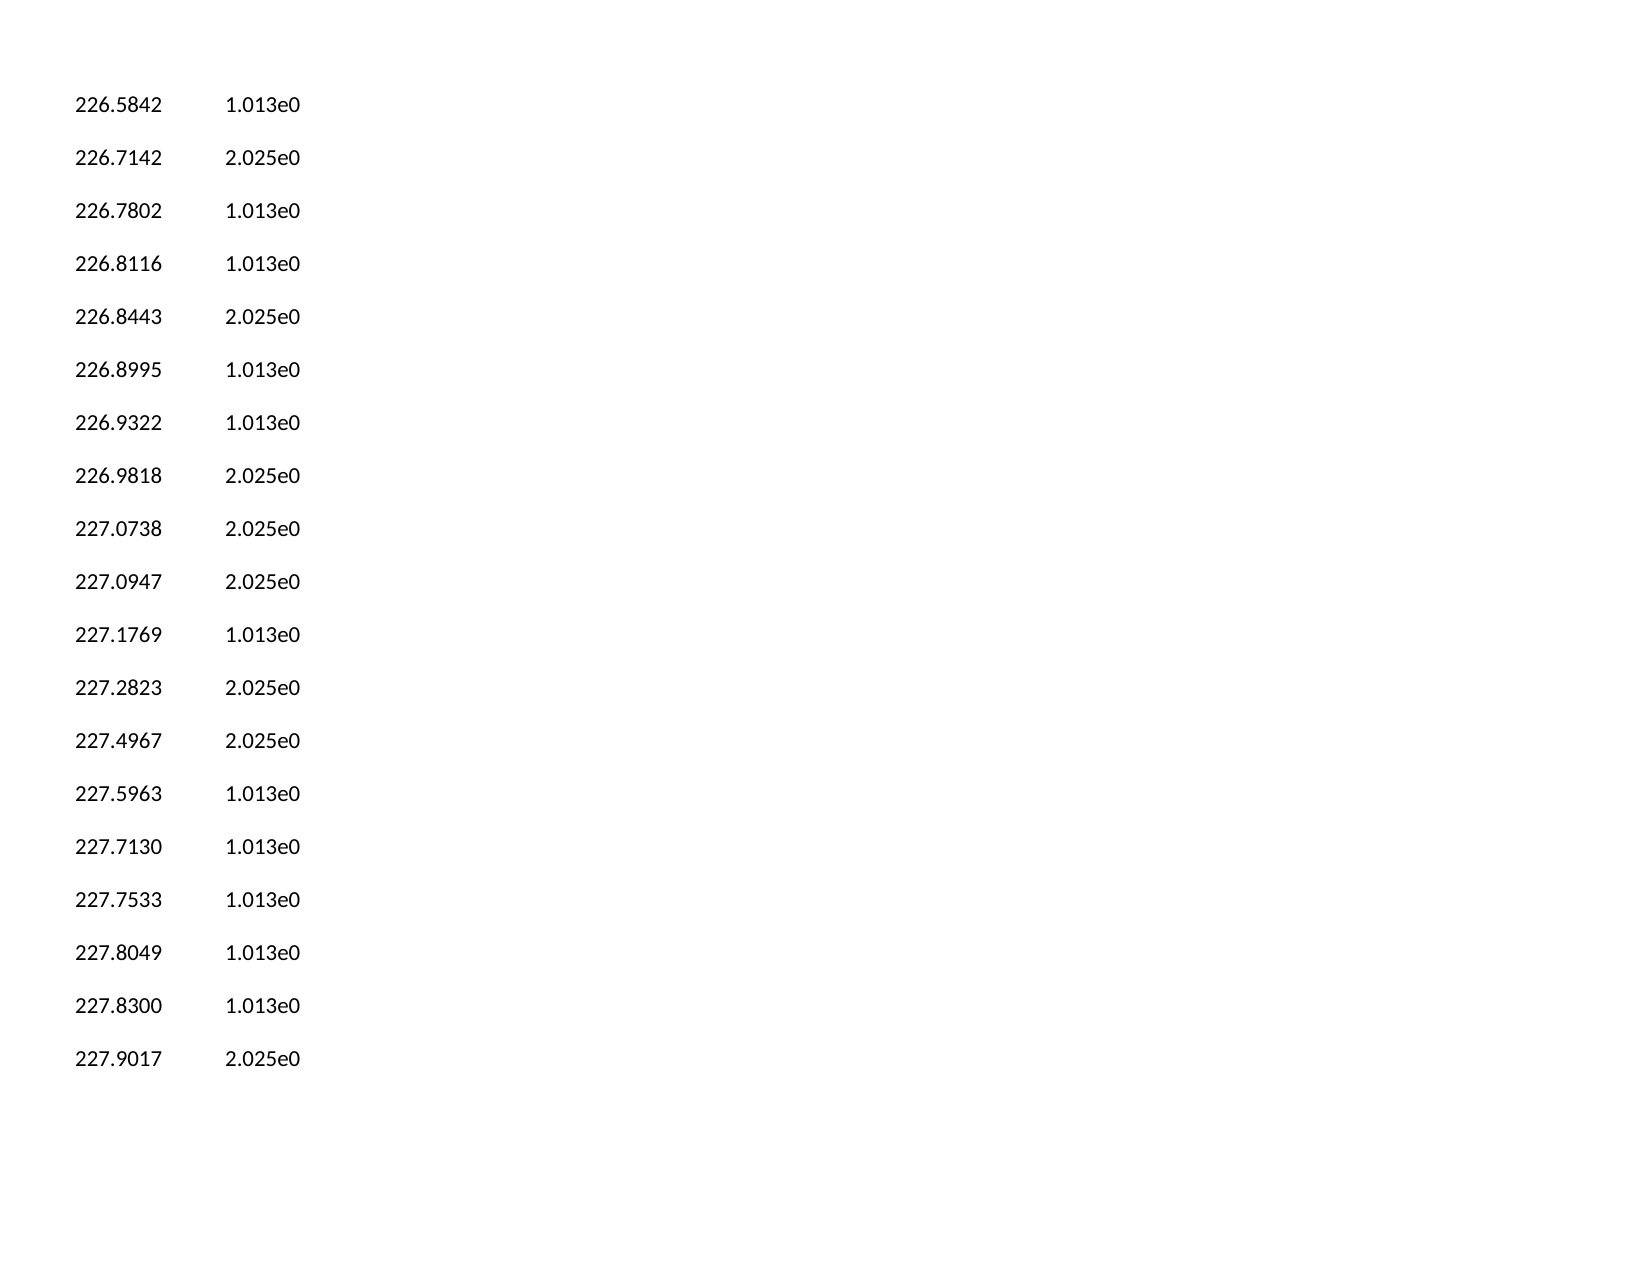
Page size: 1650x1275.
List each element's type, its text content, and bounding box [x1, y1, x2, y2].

text 227.7130 1.013e0 [75, 832, 1563, 860]
text 227.8049 1.013e0 [75, 938, 1563, 966]
text 227.4967 2.025e0 [75, 726, 1563, 754]
text 227.1769 1.013e0 [75, 620, 1563, 648]
text 227.8300 1.013e0 [75, 991, 1563, 1019]
text 227.2823 2.025e0 [75, 673, 1563, 701]
text 226.9322 1.013e0 [75, 408, 1563, 436]
text 226.8443 2.025e0 [75, 302, 1563, 330]
text 227.5963 1.013e0 [75, 779, 1563, 807]
text 227.0947 2.025e0 [75, 567, 1563, 595]
text 226.7142 2.025e0 [75, 143, 1563, 171]
text 226.9818 2.025e0 [75, 461, 1563, 489]
text 226.8116 1.013e0 [75, 249, 1563, 277]
text 226.5842 1.013e0 [75, 90, 1563, 118]
text 226.7802 1.013e0 [75, 196, 1563, 224]
text 226.8995 1.013e0 [75, 355, 1563, 383]
text 227.0738 2.025e0 [75, 514, 1563, 542]
text 227.9017 2.025e0 [75, 1044, 1563, 1072]
text 227.7533 1.013e0 [75, 885, 1563, 913]
